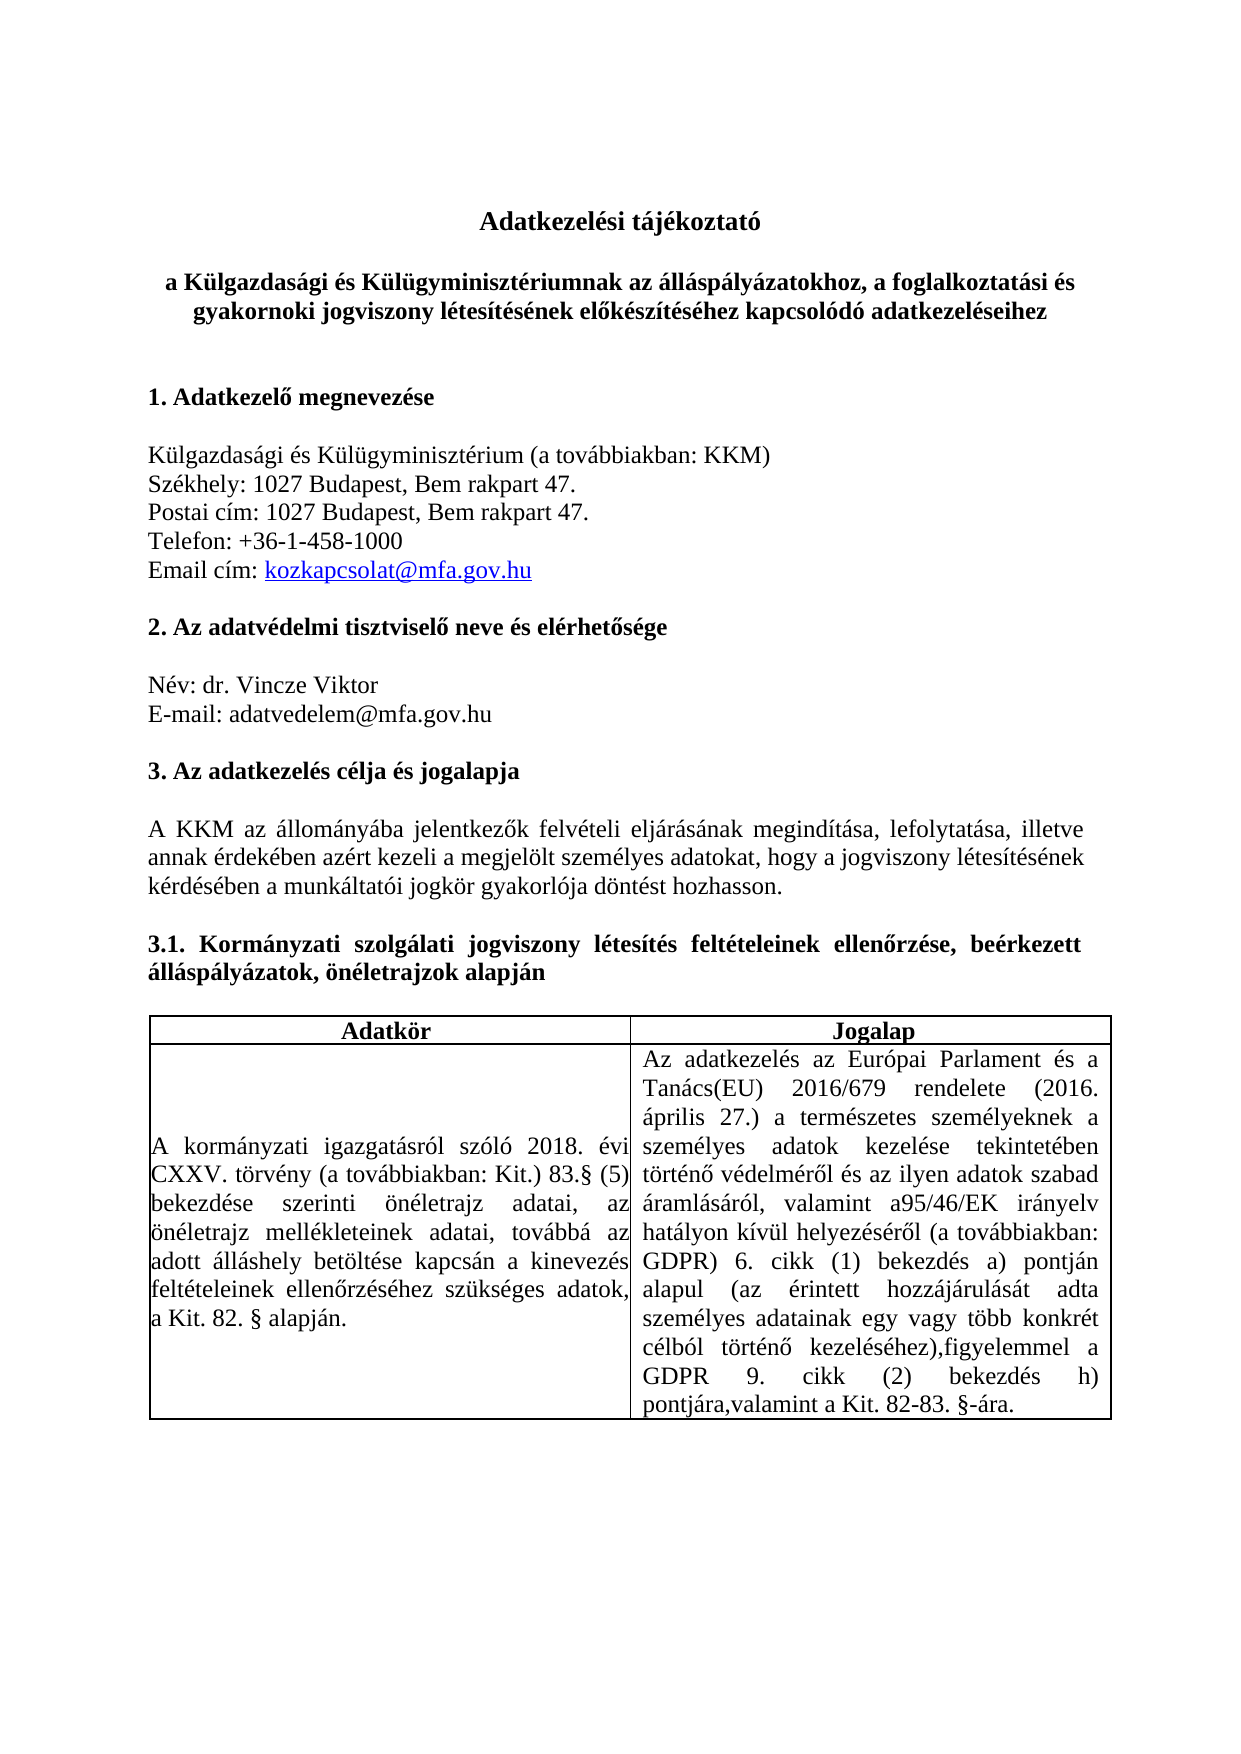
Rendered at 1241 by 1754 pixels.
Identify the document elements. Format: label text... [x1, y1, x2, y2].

text E-mail: adatvedelem@mfa.gov.hu [148, 699, 1093, 727]
text Székhely: 1027 Budapest, Bem rakpart 47. [148, 469, 1097, 497]
text Adatkezelési tájékoztató [148, 205, 1093, 236]
text A KKM az állományába jelentkezők felvételi eljárásának megindítása, lefolytatása, illetve annak érdekében azért kezeli a megjelölt személyes adatokat, hogy a jogviszony létesítésének kérdésében a munkáltatói jogkör gyakorlója döntést hozhasson. [148, 814, 1085, 900]
list Adatkezelő megnevezése [148, 382, 1093, 411]
table_cell Az adatkezelés az Európai Parlament és a Tanács(EU) 2016/679 rendelete (2016. április 27.) a természetes személyeknek a személyes adatok kezelése tekintetében történő védelméről és az ilyen adatok szabad áramlásáról, valamint a95/46/EK irányelv hatályon kívül helyezéséről (a továbbiakban: GDPR) 6. cikk (1) bekezdés a) pontján alapul (az érintett hozzájárulását adta személyes adatainak egy vagy több konkrét célból történő kezeléséhez),figyelemmel a GDPR 9. cikk (2) bekezdés h) pontjára,valamint a Kit. 82-83. §-ára. [631, 1045, 1110, 1418]
table_cell A kormányzati igazgatásról szóló 2018. évi CXXV. törvény (a továbbiakban: Kit.) 83.§ (5) bekezdése szerinti önéletrajz adatai, az önéletrajz mellékleteinek adatai, továbbá az adott álláshely betöltése kapcsán a kinevezés feltételeinek ellenőrzéséhez szükséges adatok, a Kit. 82. § alapján. [151, 1045, 630, 1418]
table_header Adatkör [151, 1017, 630, 1043]
list Az adatkezelés célja és jogalapja [148, 756, 1093, 785]
list Az adatvédelmi tisztviselő neve és elérhetősége [148, 612, 1093, 641]
text Postai cím: 1027 Budapest, Bem rakpart 47. [148, 497, 1097, 526]
table_header Jogalap [631, 1017, 1110, 1043]
text Email cím: kozkapcsolat@mfa.gov.hu [148, 555, 1097, 584]
text Név: dr. Vincze Viktor [148, 670, 1093, 699]
text a Külgazdasági és Külügyminisztériumnak az álláspályázatokhoz, a foglalkoztatási és gyakornoki jogviszony létesítésének előkészítéséhez kapcsolódó adatkezeléseihez [148, 267, 1093, 325]
text Külgazdasági és Külügyminisztérium (a továbbiakban: KKM) [148, 440, 1097, 469]
text Telefon: +36-1-458-1000 [148, 526, 1097, 555]
text 3.1. Kormányzati szolgálati jogviszony létesítés feltételeinek ellenőrzése, beérkezett álláspályázatok, önéletrajzok alapján [148, 929, 1082, 986]
